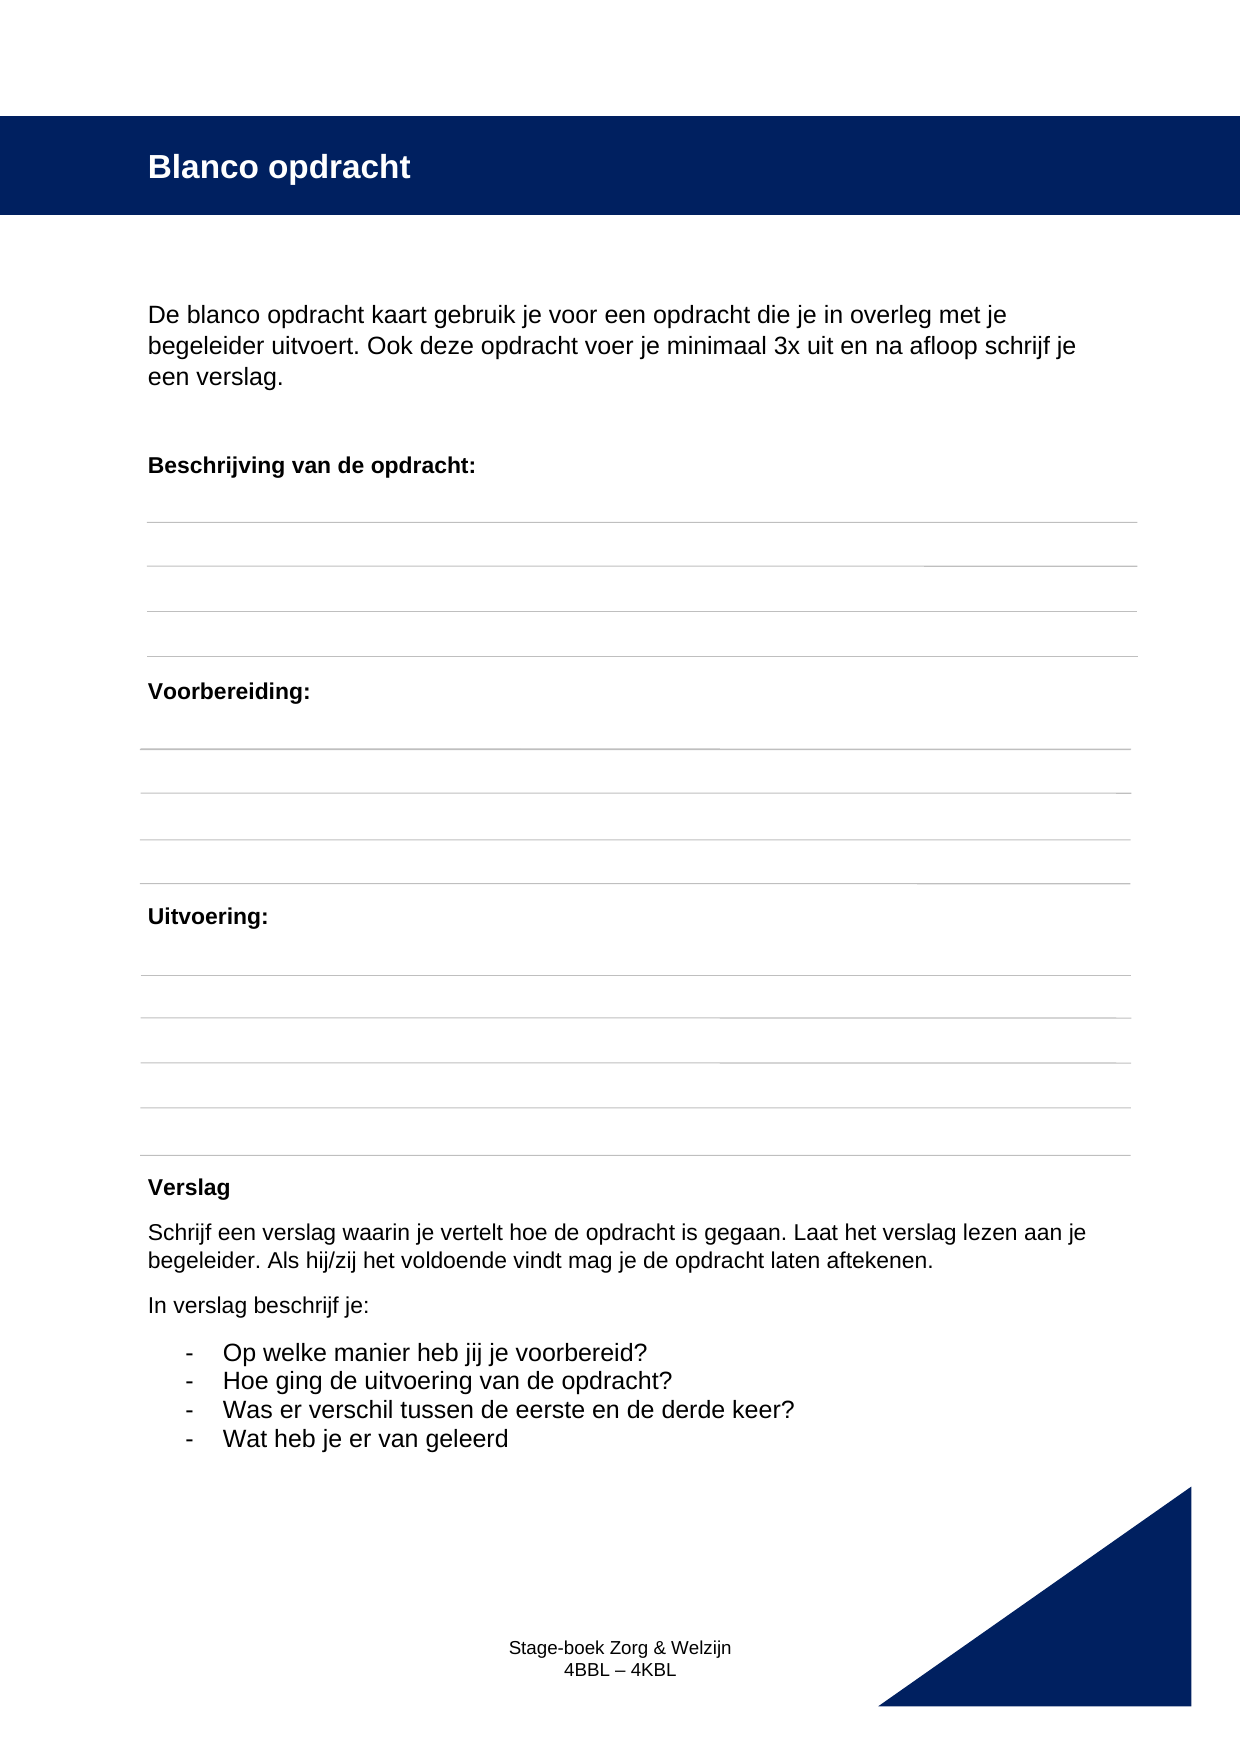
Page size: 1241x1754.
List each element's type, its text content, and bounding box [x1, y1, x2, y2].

list Op welke manier heb jij je voorbereid? [185, 1338, 1093, 1366]
list Wat heb je er van geleerd [185, 1424, 1093, 1453]
text Voorbereiding: [148, 678, 1093, 704]
list Hoe ging de uitvoering van de opdracht? [185, 1366, 1093, 1395]
text Uitvoering: [148, 903, 1093, 929]
text In verslag beschrijf je: [148, 1292, 1093, 1319]
text Blanco opdracht [148, 148, 1093, 186]
text Beschrijving van de opdracht: [148, 452, 1093, 478]
text Verslag [148, 1174, 1093, 1200]
list Was er verschil tussen de eerste en de derde keer? [185, 1395, 1093, 1424]
text De blanco opdracht kaart gebruik je voor een opdracht die je in overleg met je begeleider uitvoert. Ook deze opdracht voer je minimaal 3x uit en na afloop schrijf je een verslag. [148, 300, 1093, 391]
text Schrijf een verslag waarin je vertelt hoe de opdracht is gegaan. Laat het verslag lezen aan je begeleider. Als hij/zij het voldoende vindt mag je de opdracht laten aftekenen. [148, 1219, 1093, 1274]
